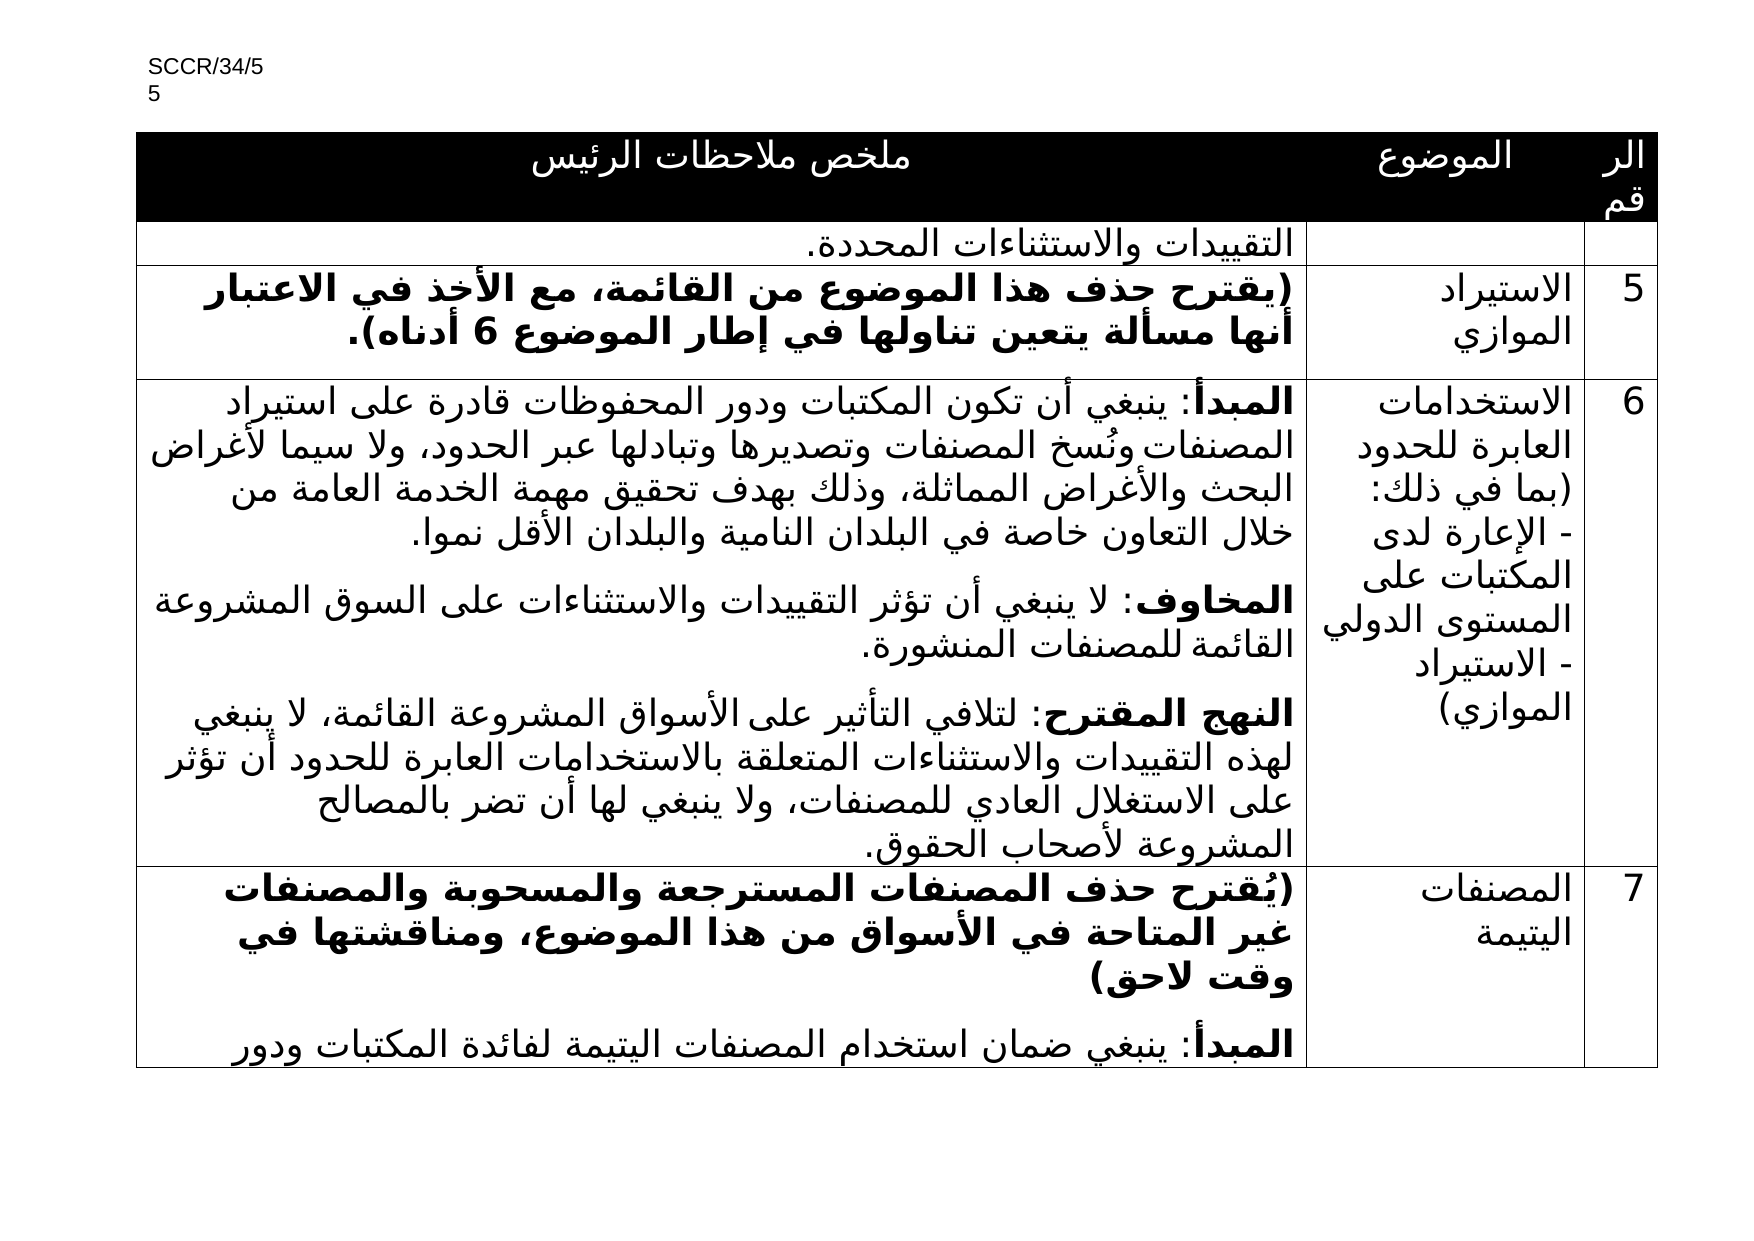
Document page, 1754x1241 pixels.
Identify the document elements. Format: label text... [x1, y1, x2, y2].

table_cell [137, 867, 1306, 1067]
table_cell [1307, 222, 1584, 265]
table_cell 4 [1585, 222, 1657, 265]
table_cell 6 [1585, 380, 1657, 866]
table_header ملخص ملاحظات الرئيس [137, 133, 1306, 221]
table_cell (يقترح حذف هذا الموضوع من القائمة، مع الأخذ في الاعتبار أنها مسألة يتعين تناولها في إطار الموضوع 6 أدناه). [137, 266, 1306, 378]
table_cell المبدأ: ينبغي أن تكون المكتبات ودور المحفوظات قادرة على استيراد المصنفات ونُسخ المصنفات وتصديرها وتبادلها عبر الحدود، ولا سيما لأغراض البحث والأغراض المماثلة، وذلك بهدف تحقيق مهمة الخدمة العامة من خلال التعاون خاصة في البلدان النامية والبلدان الأقل نموا. المخاوف: لا ينبغي أن تؤثر التقييدات والاستثناءات على السوق المشروعة القائمة للمصنفات المنشورة. النهج المقترح: لتلافي التأثير على الأسواق المشروعة القائمة، لا ينبغي لهذه التقييدات والاستثناءات المتعلقة بالاستخدامات العابرة للحدود أن تؤثر على الاستغلال العادي للمصنفات، ولا ينبغي لها أن تضر بالمصالح المشروعة لأصحاب الحقوق. [137, 380, 1306, 866]
table_header الرقم [1585, 133, 1657, 221]
table_cell الاستيراد الموازي [1307, 266, 1584, 378]
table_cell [137, 222, 1306, 265]
table_cell 5 [1585, 266, 1657, 378]
table_header الموضوع [1307, 133, 1584, 221]
table_cell 7 [1585, 867, 1657, 1067]
table_cell الاستخدامات العابرة للحدود (بما في ذلك: - الإعارة لدى المكتبات على المستوى الدولي - الاستيراد الموازي) [1307, 380, 1584, 866]
table_cell المصنفات اليتيمة [1307, 867, 1584, 1067]
